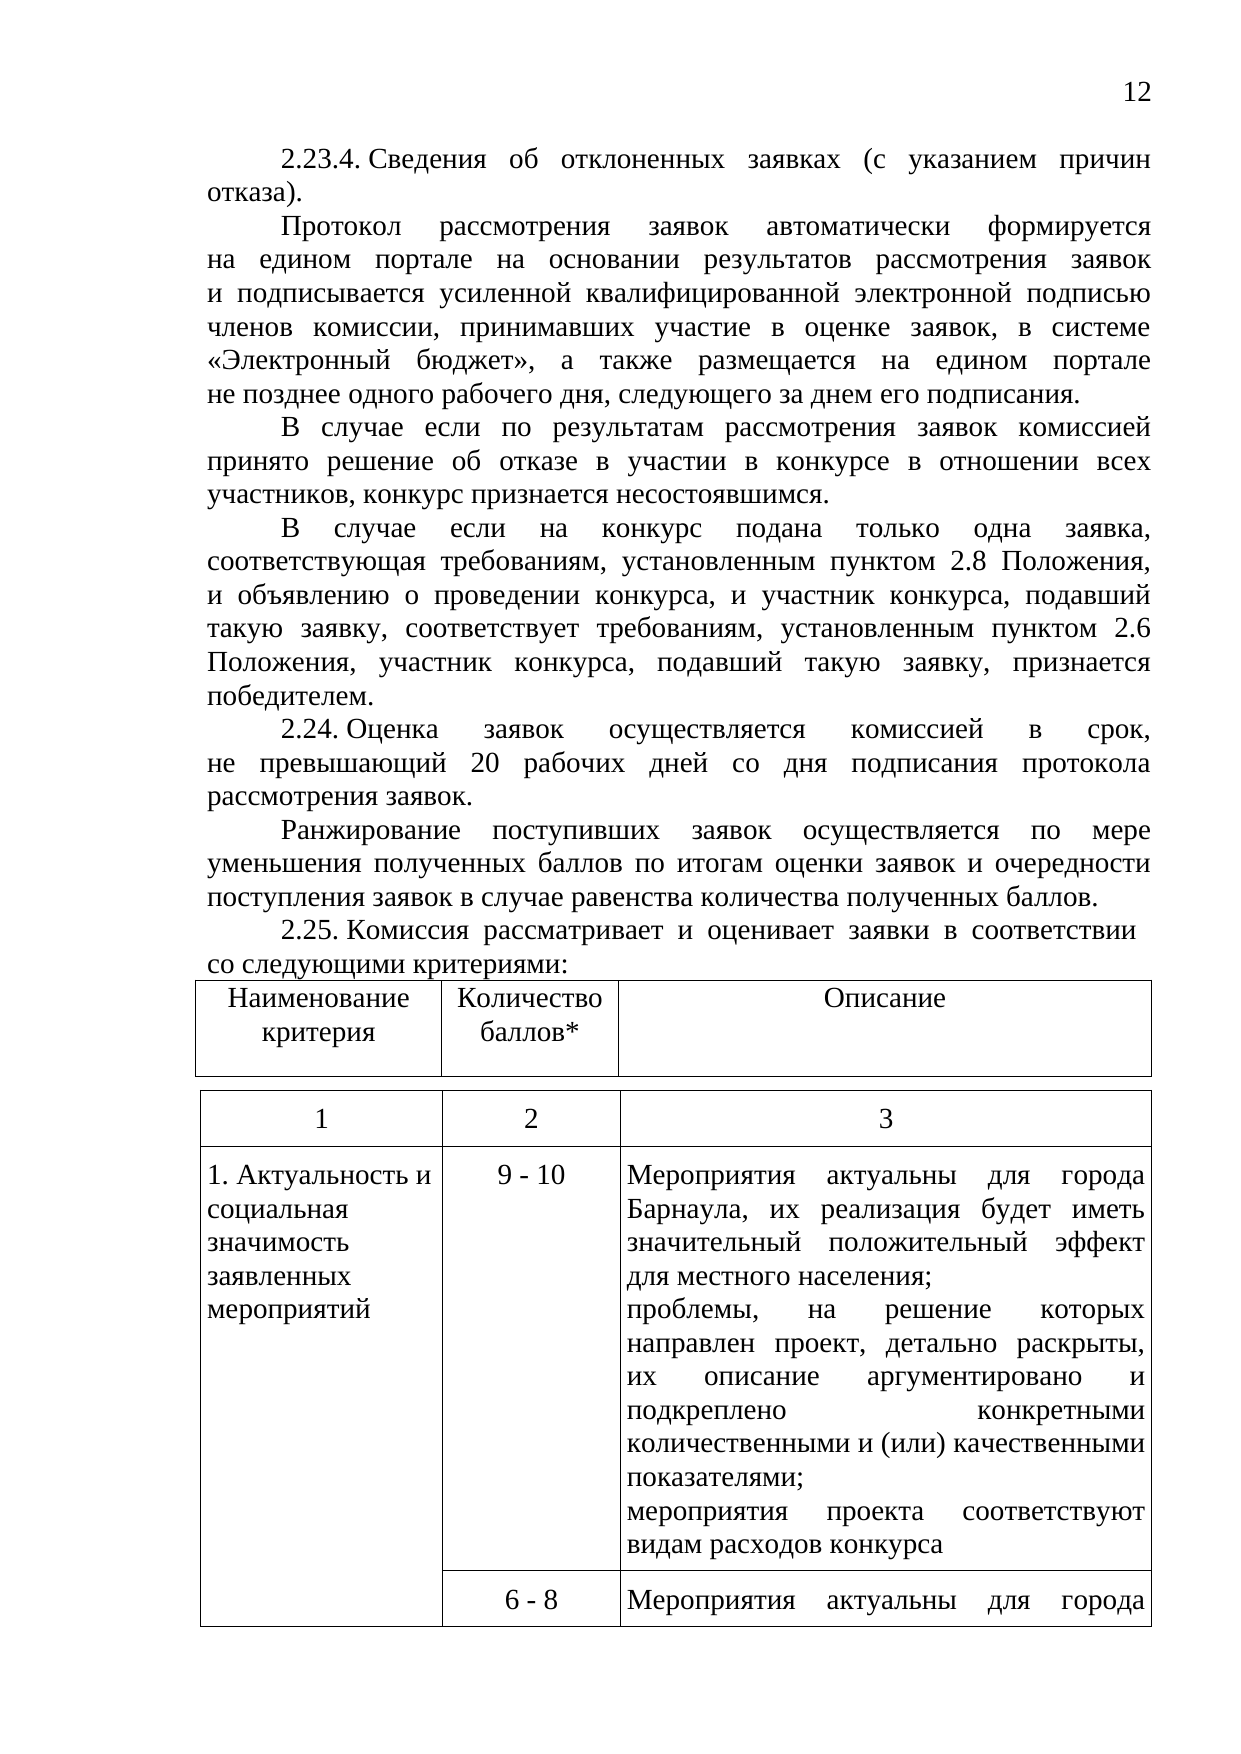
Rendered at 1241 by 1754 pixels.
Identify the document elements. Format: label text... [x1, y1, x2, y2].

text В случае если по результатам рассмотрения заявок комиссией принято решение об отказе в участии в конкурсе в отношении всех участников, конкурс признается несостоявшимся. [207, 409, 1152, 510]
table_cell Мероприятия актуальны для города Барнаула, их реализация будет иметь значительный положительный эффект для местного населения; проблемы, на решение которых направлен проект, детально раскрыты, их описание аргументировано и подкреплено конкретными количественными и (или) качественными показателями; мероприятия проекта соответствуют видам расходов конкурса [621, 1147, 1151, 1570]
table_header 2 [443, 1091, 620, 1146]
table_header Описание [619, 981, 1151, 1076]
text Ранжирование поступивших заявок осуществляется по мере уменьшения полученных баллов по итогам оценки заявок и очередности поступления заявок в случае равенства количества полученных баллов. [207, 812, 1152, 912]
table_header 3 [621, 1091, 1151, 1146]
table_header Наименование критерия [196, 981, 441, 1076]
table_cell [621, 1571, 1151, 1626]
text Протокол рассмотрения заявок автоматически формируется на едином портале на основании результатов рассмотрения заявок и подписывается усиленной квалифицированной электронной подписью членов комиссии, принимавших участие в оценке заявок, в системе «Электронный бюджет», а также размещается на едином портале не позднее одного рабочего дня, следующего за днем его подписания. [207, 208, 1152, 409]
text 2.25. Комиссия рассматривает и оценивает заявки в соответствии со следующими критериями: [207, 912, 1152, 979]
text 2.24. Оценка заявок осуществляется комиссией в срок, не превышающий 20 рабочих дней со дня подписания протокола рассмотрения заявок. [207, 711, 1152, 812]
table_cell 9 - 10 [443, 1147, 620, 1570]
table_header 1 [201, 1091, 442, 1146]
table_cell 6 - 8 [443, 1571, 620, 1626]
text В случае если на конкурс подана только одна заявка, соответствующая требованиям, установленным пунктом 2.8 Положения, и объявлению о проведении конкурса, и участник конкурса, подавший такую заявку, соответствует требованиям, установленным пунктом 2.6 Положения, участник конкурса, подавший такую заявку, признается победителем. [207, 510, 1152, 711]
text 2.23.4. Сведения об отклоненных заявках (с указанием причин отказа). [207, 141, 1152, 208]
table_header Количество баллов* [442, 981, 618, 1076]
table_cell 1. Актуальность и социальная значимость заявленных мероприятий [201, 1147, 442, 1626]
